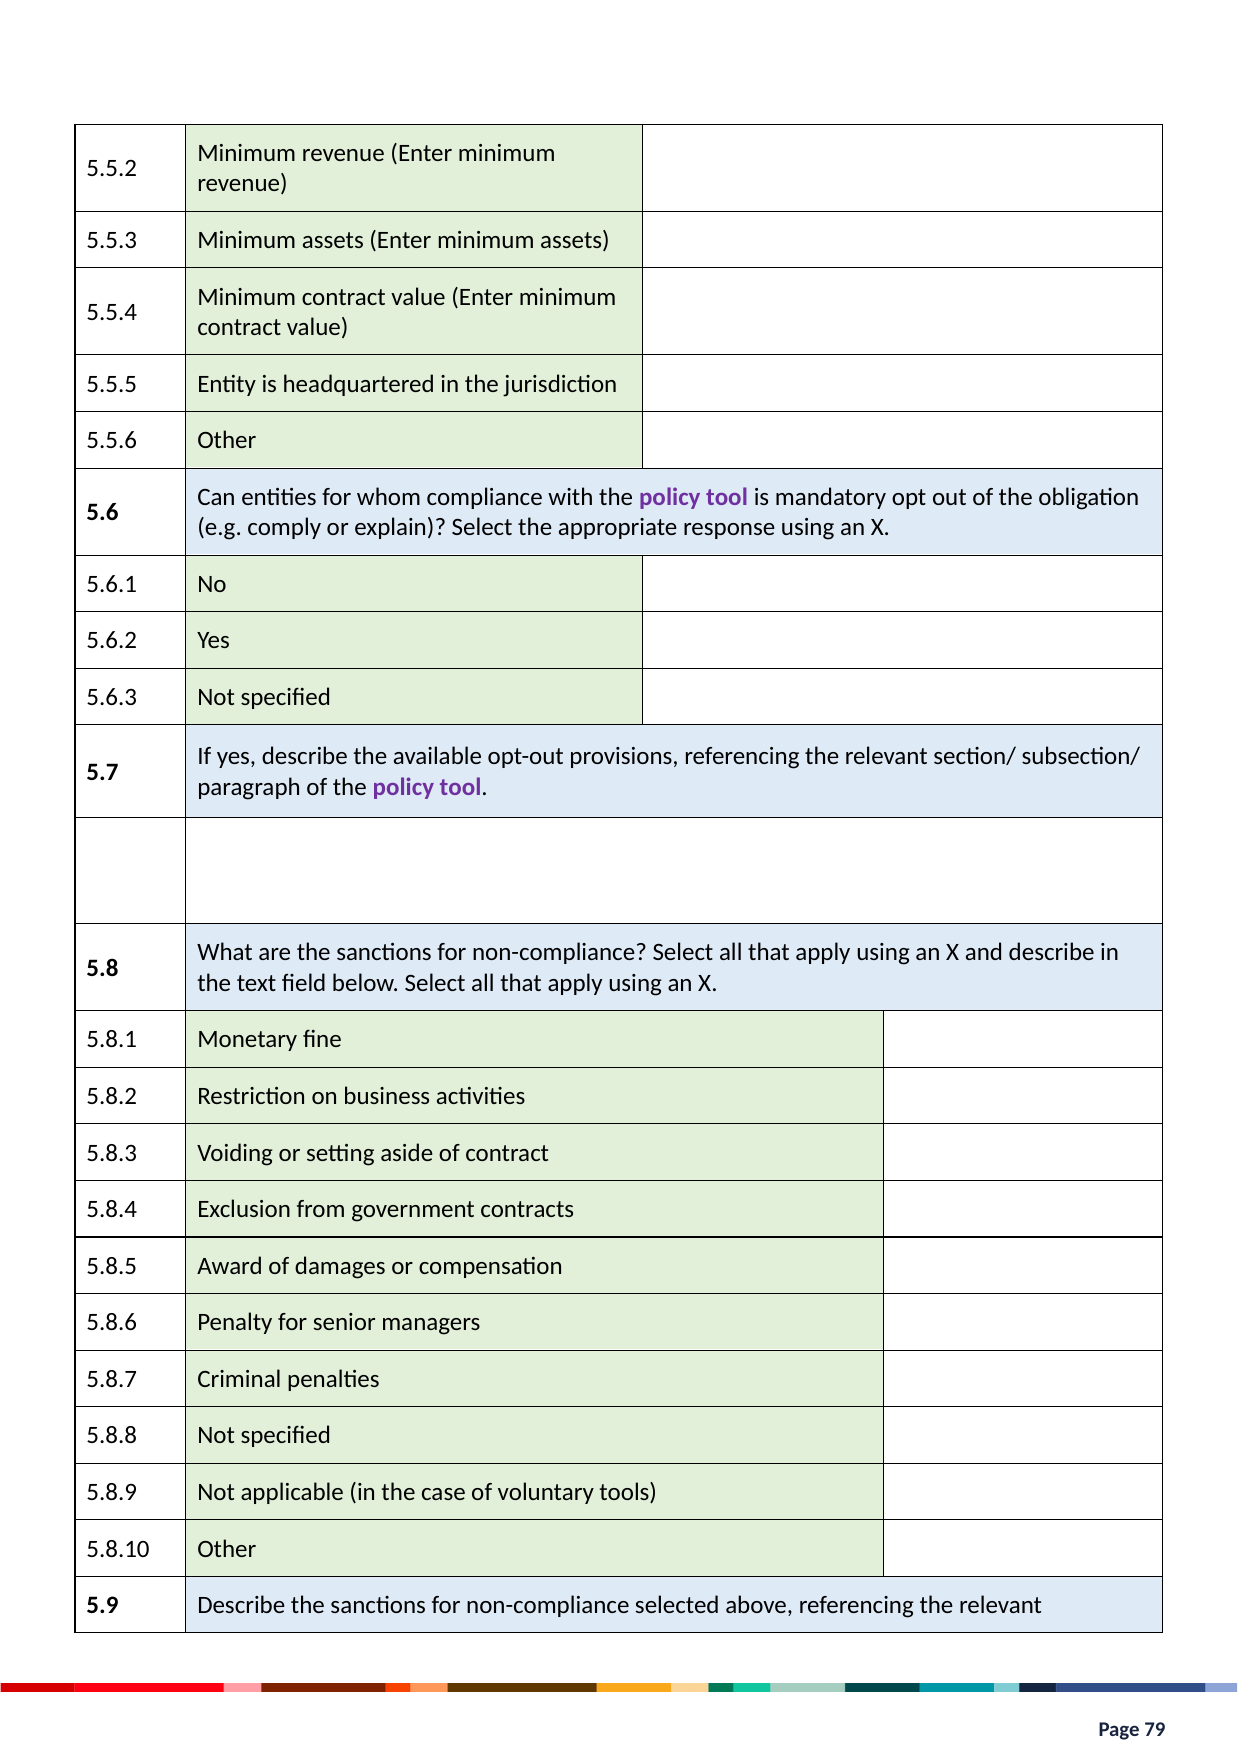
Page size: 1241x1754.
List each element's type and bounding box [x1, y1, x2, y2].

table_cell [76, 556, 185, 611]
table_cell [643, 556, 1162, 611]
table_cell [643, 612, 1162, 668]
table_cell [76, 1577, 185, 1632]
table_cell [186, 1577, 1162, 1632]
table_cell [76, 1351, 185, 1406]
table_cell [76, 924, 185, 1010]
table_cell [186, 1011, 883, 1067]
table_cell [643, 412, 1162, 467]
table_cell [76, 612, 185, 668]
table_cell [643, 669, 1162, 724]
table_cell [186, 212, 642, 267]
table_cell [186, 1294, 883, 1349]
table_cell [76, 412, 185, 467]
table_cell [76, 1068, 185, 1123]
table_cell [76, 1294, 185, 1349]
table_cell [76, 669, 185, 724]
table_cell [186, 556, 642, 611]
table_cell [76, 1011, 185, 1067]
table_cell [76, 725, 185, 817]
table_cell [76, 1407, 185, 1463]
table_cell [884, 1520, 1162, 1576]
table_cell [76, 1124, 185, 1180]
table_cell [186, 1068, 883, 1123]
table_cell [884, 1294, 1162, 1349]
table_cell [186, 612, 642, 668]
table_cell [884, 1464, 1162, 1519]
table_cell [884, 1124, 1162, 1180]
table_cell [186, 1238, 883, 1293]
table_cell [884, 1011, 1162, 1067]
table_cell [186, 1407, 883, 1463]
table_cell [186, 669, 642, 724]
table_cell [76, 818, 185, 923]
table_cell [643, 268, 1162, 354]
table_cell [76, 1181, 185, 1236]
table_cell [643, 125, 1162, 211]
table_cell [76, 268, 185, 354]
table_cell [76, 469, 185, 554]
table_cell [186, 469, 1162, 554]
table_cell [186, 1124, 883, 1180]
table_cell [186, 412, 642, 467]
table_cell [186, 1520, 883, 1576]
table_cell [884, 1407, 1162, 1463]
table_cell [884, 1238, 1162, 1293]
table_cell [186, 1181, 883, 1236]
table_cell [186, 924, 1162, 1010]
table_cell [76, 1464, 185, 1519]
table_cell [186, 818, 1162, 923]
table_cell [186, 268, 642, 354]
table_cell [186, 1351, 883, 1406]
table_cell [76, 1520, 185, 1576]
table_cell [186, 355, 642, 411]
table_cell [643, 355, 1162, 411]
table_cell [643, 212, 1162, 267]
picture [0, 1683, 1236, 1692]
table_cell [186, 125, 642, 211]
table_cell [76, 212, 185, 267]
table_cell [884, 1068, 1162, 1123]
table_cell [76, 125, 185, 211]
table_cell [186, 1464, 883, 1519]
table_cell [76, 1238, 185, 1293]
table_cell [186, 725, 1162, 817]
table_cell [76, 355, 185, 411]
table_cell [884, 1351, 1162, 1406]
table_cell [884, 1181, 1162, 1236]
